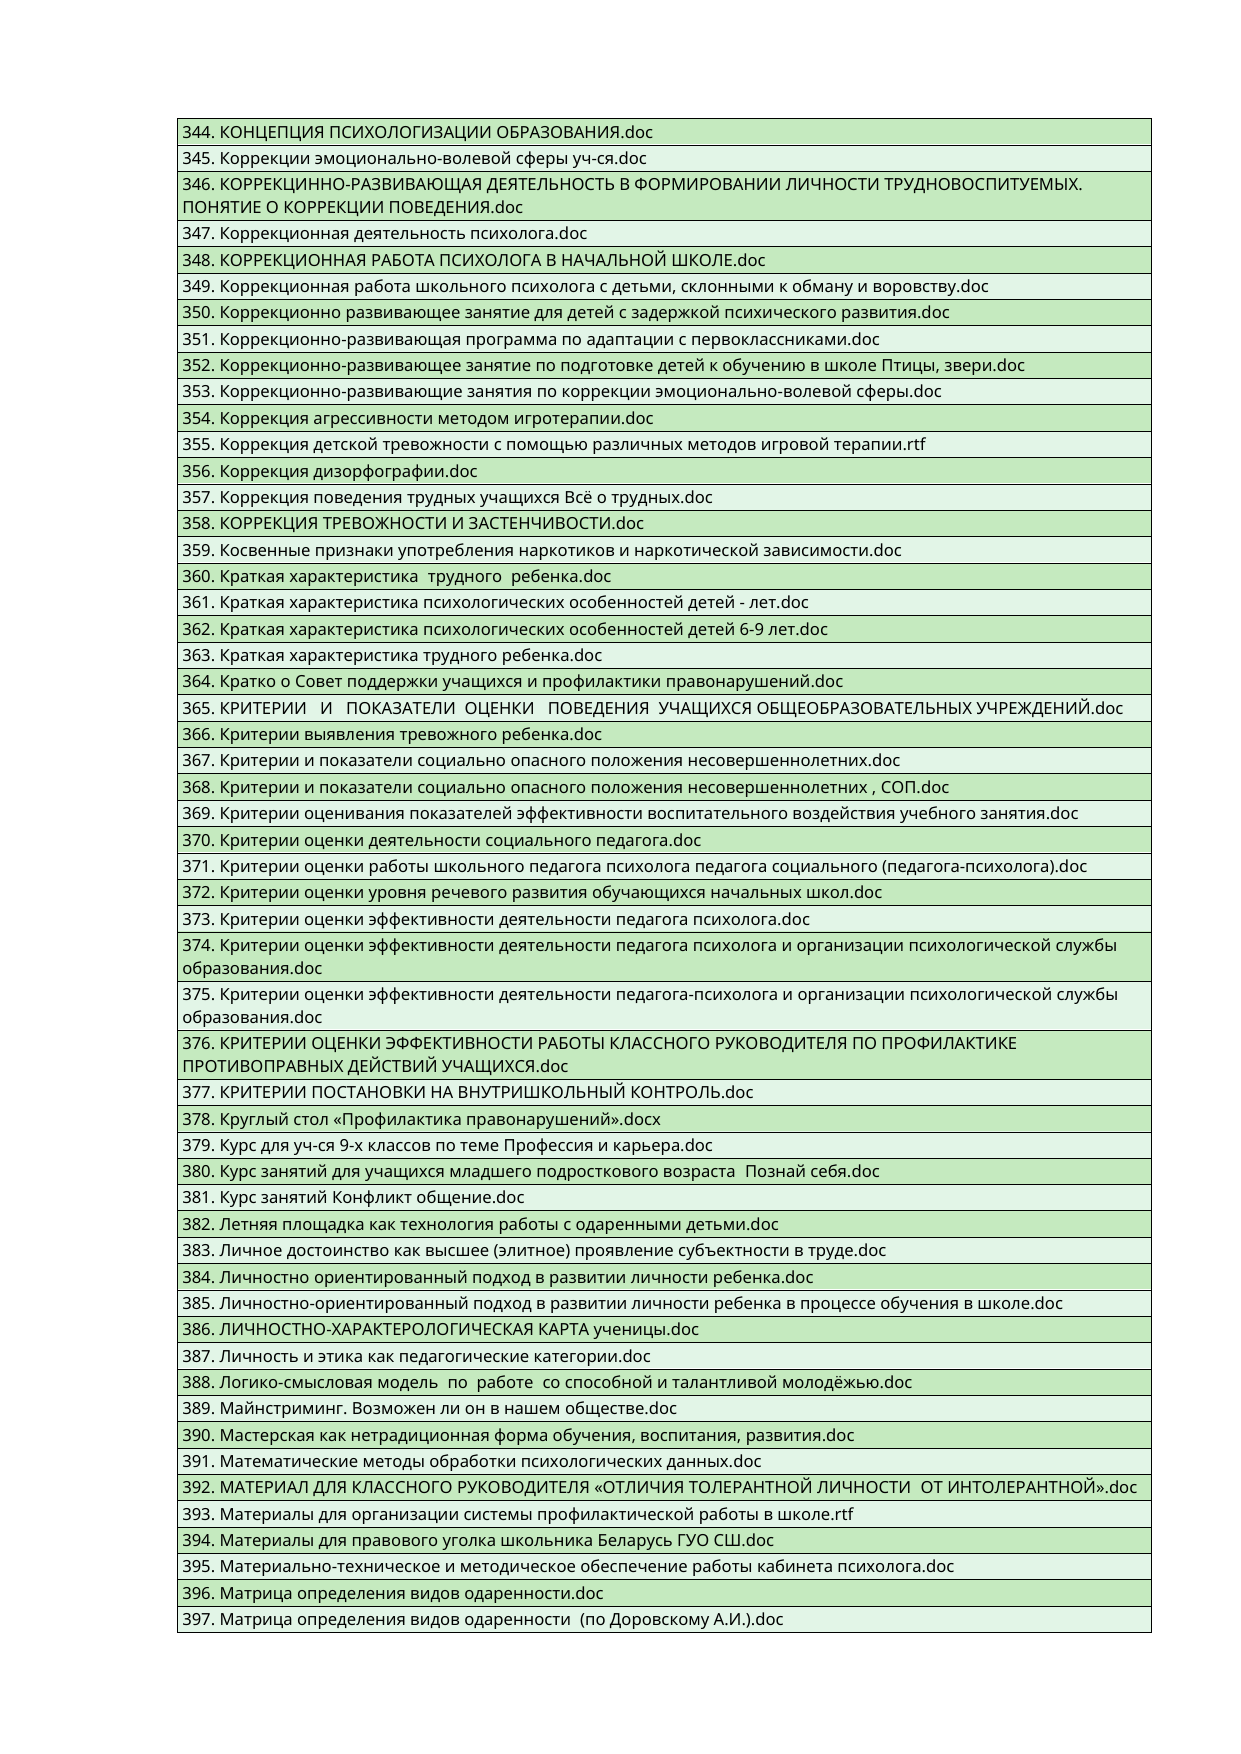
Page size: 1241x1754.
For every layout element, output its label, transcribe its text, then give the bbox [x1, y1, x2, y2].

table_cell 375. Критерии оценки эффективности деятельности педагога-психолога и организации психологической службы образования.doc [178, 982, 1151, 1029]
table_cell 352. Коррекционно-развивающее занятие по подготовке детей к обучению в школе Птицы, звери.doc [178, 353, 1151, 378]
table_cell 344. КОНЦЕПЦИЯ ПСИХОЛОГИЗАЦИИ ОБРАЗОВАНИЯ.doc [178, 119, 1151, 144]
table_cell 392. МАТЕРИАЛ ДЛЯ КЛАССНОГО РУКОВОДИТЕЛЯ «ОТЛИЧИЯ ТОЛЕРАНТНОЙ ЛИЧНОСТИ ОТ ИНТОЛЕРАНТНОЙ».doc [178, 1475, 1151, 1500]
table_cell 386. ЛИЧНОСТНО-ХАРАКТЕРОЛОГИЧЕСКАЯ КАРТА ученицы.doc [178, 1317, 1151, 1342]
table_cell 382. Летняя площадка как технология работы с одаренными детьми.doc [178, 1211, 1151, 1237]
table_cell 358. КОРРЕКЦИЯ ТРЕВОЖНОСТИ И ЗАСТЕНЧИВОСТИ.doc [178, 511, 1151, 536]
table_cell 356. Коррекция дизорфографии.doc [178, 458, 1151, 483]
table_cell 381. Курс занятий Конфликт общение.doc [178, 1185, 1151, 1210]
table_cell 380. Курс занятий для учащихся младшего подросткового возраста Познай себя.doc [178, 1159, 1151, 1184]
table_cell 376. КРИТЕРИИ ОЦЕНКИ ЭФФЕКТИВНОСТИ РАБОТЫ КЛАССНОГО РУКОВОДИТЕЛЯ ПО ПРОФИЛАКТИКЕ ПРОТИВОПРАВНЫХ ДЕЙСТВИЙ УЧАЩИХСЯ.doc [178, 1031, 1151, 1079]
table_cell 369. Критерии оценивания показателей эффективности воспитательного воздействия учебного занятия.doc [178, 801, 1151, 826]
table_cell 373. Критерии оценки эффективности деятельности педагога психолога.doc [178, 906, 1151, 931]
table_cell 370. Критерии оценки деятельности социального педагога.doc [178, 827, 1151, 852]
table_cell 363. Краткая характеристика трудного ребенка.doc [178, 643, 1151, 668]
table_cell 396. Матрица определения видов одаренности.doc [178, 1580, 1151, 1606]
table_cell 351. Коррекционно-развивающая программа по адаптации с первоклассниками.doc [178, 326, 1151, 352]
table_cell 367. Критерии и показатели социально опасного положения несовершеннолетних.doc [178, 748, 1151, 773]
table_cell 361. Краткая характеристика психологических особенностей детей - лет.doc [178, 590, 1151, 615]
table_cell 350. Коррекционно развивающее занятие для детей с задержкой психического развития.doc [178, 300, 1151, 325]
table_cell 379. Курс для уч-ся 9-х классов по теме Профессия и карьера.doc [178, 1133, 1151, 1158]
table_cell 347. Коррекционная деятельность психолога.doc [178, 221, 1151, 246]
table_cell 345. Коррекции эмоционально-волевой сферы уч-ся.doc [178, 146, 1151, 171]
table_cell 385. Личностно-ориентированный подход в развитии личности ребенка в процессе обучения в школе.doc [178, 1291, 1151, 1316]
table_cell 359. Косвенные признаки употребления наркотиков и наркотической зависимости.doc [178, 537, 1151, 562]
table_cell 371. Критерии оценки работы школьного педагога психолога педагога социального (педагога-психолога).doc [178, 854, 1151, 879]
table_cell 394. Материалы для правового уголка школьника Беларусь ГУО СШ.doc [178, 1528, 1151, 1553]
table_cell 362. Краткая характеристика психологических особенностей детей 6-9 лет.doc [178, 616, 1151, 642]
table_cell 378. Круглый стол «Профилактика правонарушений».docx [178, 1106, 1151, 1131]
table_cell 366. Критерии выявления тревожного ребенка.doc [178, 722, 1151, 747]
table_cell 391. Математические методы обработки психологических данных.doc [178, 1449, 1151, 1474]
table_cell 346. КОРРЕКЦИННО-РАЗВИВАЮЩАЯ ДЕЯТЕЛЬНОСТЬ В ФОРМИРОВАНИИ ЛИЧНОСТИ ТРУДНОВОСПИТУЕМЫХ. ПОНЯТИЕ О КОРРЕКЦИИ ПОВЕДЕНИЯ.doc [178, 172, 1151, 220]
table_cell 393. Материалы для организации системы профилактической работы в школе.rtf [178, 1501, 1151, 1527]
table_cell 388. Логико-смысловая модель по работе со способной и талантливой молодёжью.doc [178, 1370, 1151, 1395]
table_cell 364. Кратко о Совет поддержки учащихся и профилактики правонарушений.doc [178, 669, 1151, 694]
table_cell 374. Критерии оценки эффективности деятельности педагога психолога и организации психологической службы образования.doc [178, 933, 1151, 981]
table_cell 387. Личность и этика как педагогические категории.doc [178, 1343, 1151, 1368]
table_cell 389. Майнстриминг. Возможен ли он в нашем обществе.doc [178, 1396, 1151, 1421]
table_cell 368. Критерии и показатели социально опасного положения несовершеннолетних , СОП.doc [178, 774, 1151, 800]
table_cell 383. Личное достоинство как высшее (элитное) проявление субъектности в труде.doc [178, 1238, 1151, 1263]
table_cell 360. Краткая характеристика трудного ребенка.doc [178, 564, 1151, 589]
table_cell 372. Критерии оценки уровня речевого развития обучающихся начальных школ.doc [178, 880, 1151, 905]
table_cell 349. Коррекционная работа школьного психолога с детьми, склонными к обману и воровству.doc [178, 274, 1151, 299]
table_cell 355. Коррекция детской тревожности с помощью различных методов игровой терапии.rtf [178, 432, 1151, 457]
table_cell 348. КОРРЕКЦИОННАЯ РАБОТА ПСИХОЛОГА В НАЧАЛЬНОЙ ШКОЛЕ.doc [178, 247, 1151, 273]
table_cell 353. Коррекционно-развивающие занятия по коррекции эмоционально-волевой сферы.doc [178, 379, 1151, 404]
table_cell 357. Коррекция поведения трудных учащихся Всё о трудных.doc [178, 485, 1151, 510]
table_cell 397. Матрица определения видов одаренности (по Доровскому А.И.).doc [178, 1607, 1151, 1632]
table_cell 390. Мастерская как нетрадиционная форма обучения, воспитания, развития.doc [178, 1422, 1151, 1448]
table_cell 395. Материально-техническое и методическое обеспечение работы кабинета психолога.doc [178, 1554, 1151, 1579]
table_cell 377. КРИТЕРИИ ПОСТАНОВКИ НА ВНУТРИШКОЛЬНЫЙ КОНТРОЛЬ.doc [178, 1080, 1151, 1105]
table_cell 384. Личностно ориентированный подход в развитии личности ребенка.doc [178, 1264, 1151, 1289]
table_cell 354. Коррекция агрессивности методом игротерапии.doc [178, 405, 1151, 431]
table_cell 365. КРИТЕРИИ И ПОКАЗАТЕЛИ ОЦЕНКИ ПОВЕДЕНИЯ УЧАЩИХСЯ ОБЩЕОБРАЗОВАТЕЛЬНЫХ УЧРЕЖДЕНИЙ.doc [178, 695, 1151, 721]
